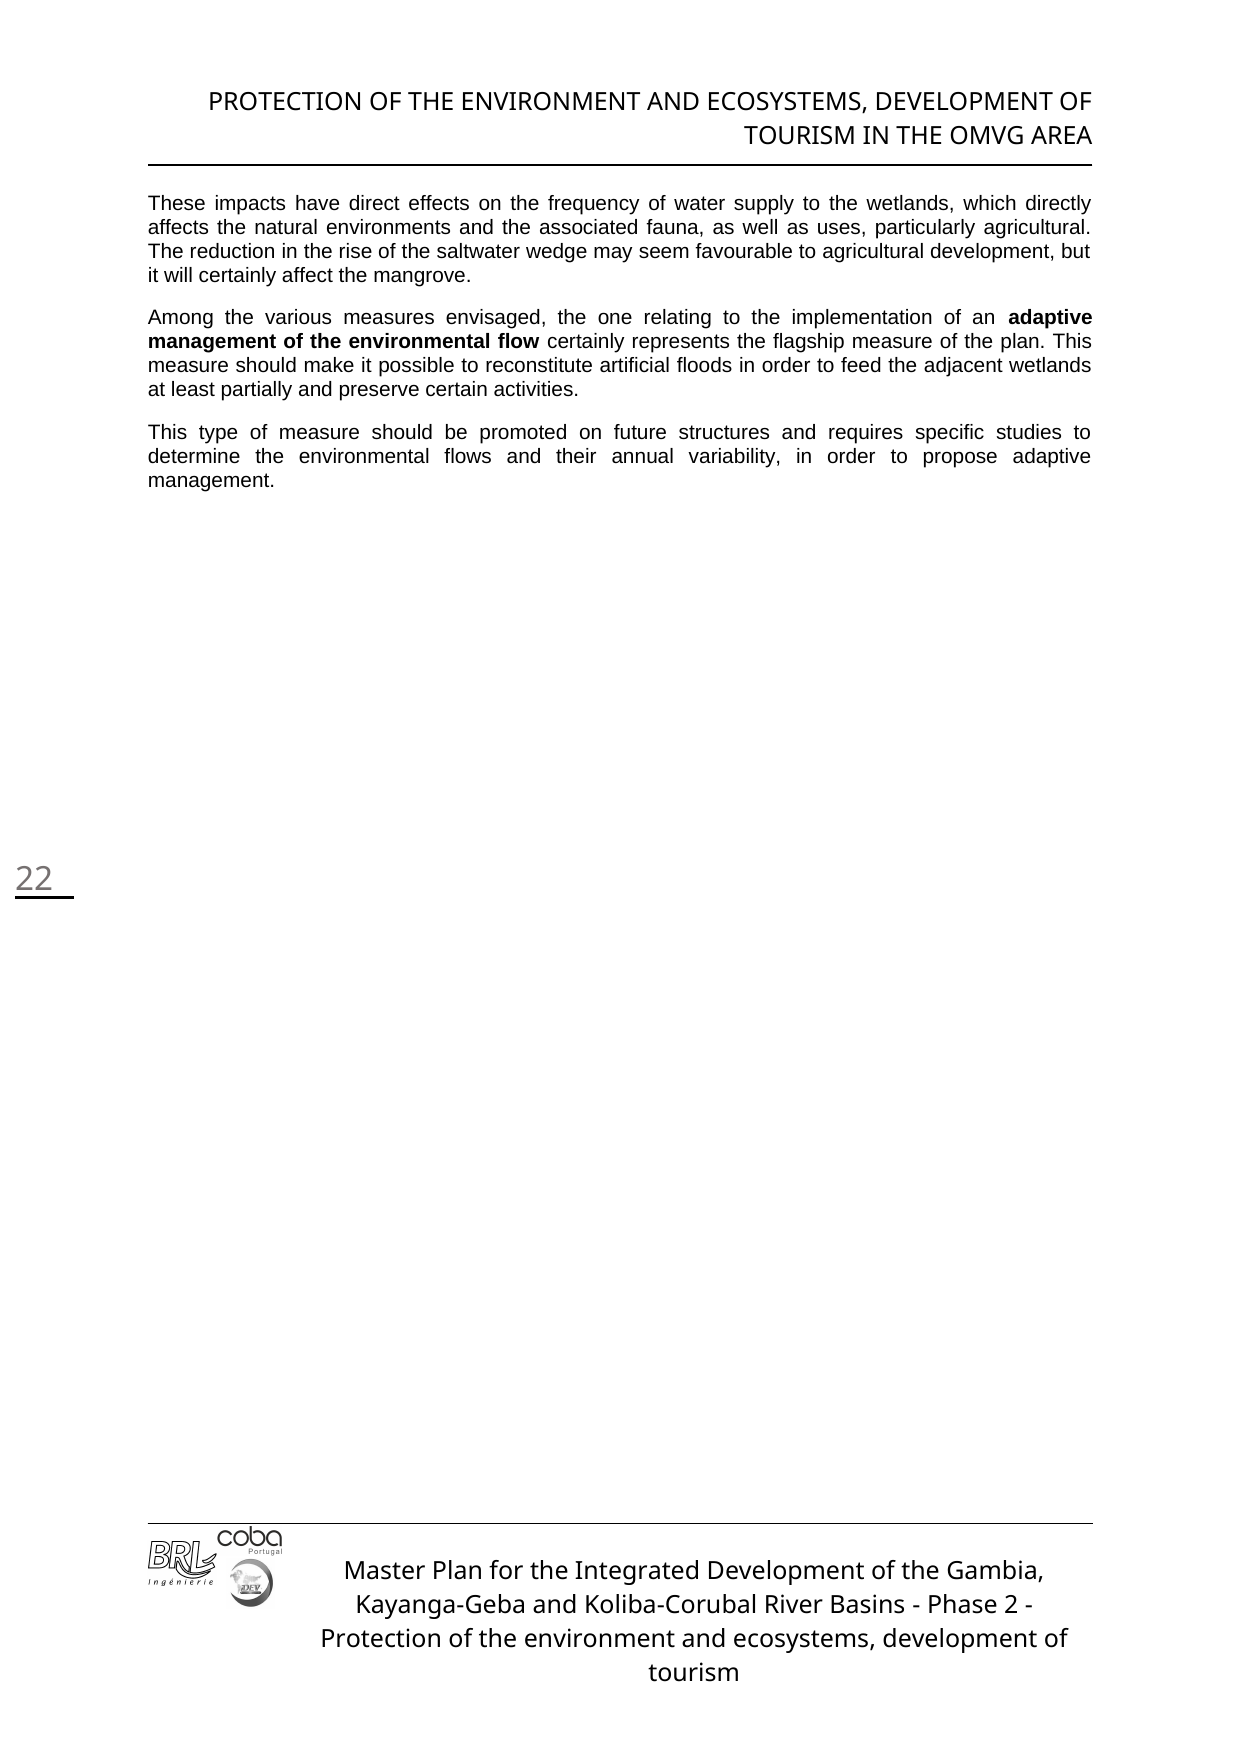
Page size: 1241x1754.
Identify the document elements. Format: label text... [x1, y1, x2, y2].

text Among the various measures envisaged, the one relating to the implementation of an adaptive management of the environmental flow certainly represents the flagship measure of the plan. This measure should make it possible to reconstitute artificial floods in order to feed the adjacent wetlands at least partially and preserve certain activities. [148, 305, 1092, 401]
text These impacts have direct effects on the frequency of water supply to the wetlands, which directly affects the natural environments and the associated fauna, as well as uses, particularly agricultural. The reduction in the rise of the saltwater wedge may seem favourable to agricultural development, but it will certainly affect the mangrove. [148, 191, 1092, 286]
text This type of measure should be promoted on future structures and requires specific studies to determine the environmental flows and their annual variability, in order to propose adaptive management. [148, 420, 1092, 492]
picture [147, 1525, 282, 1586]
